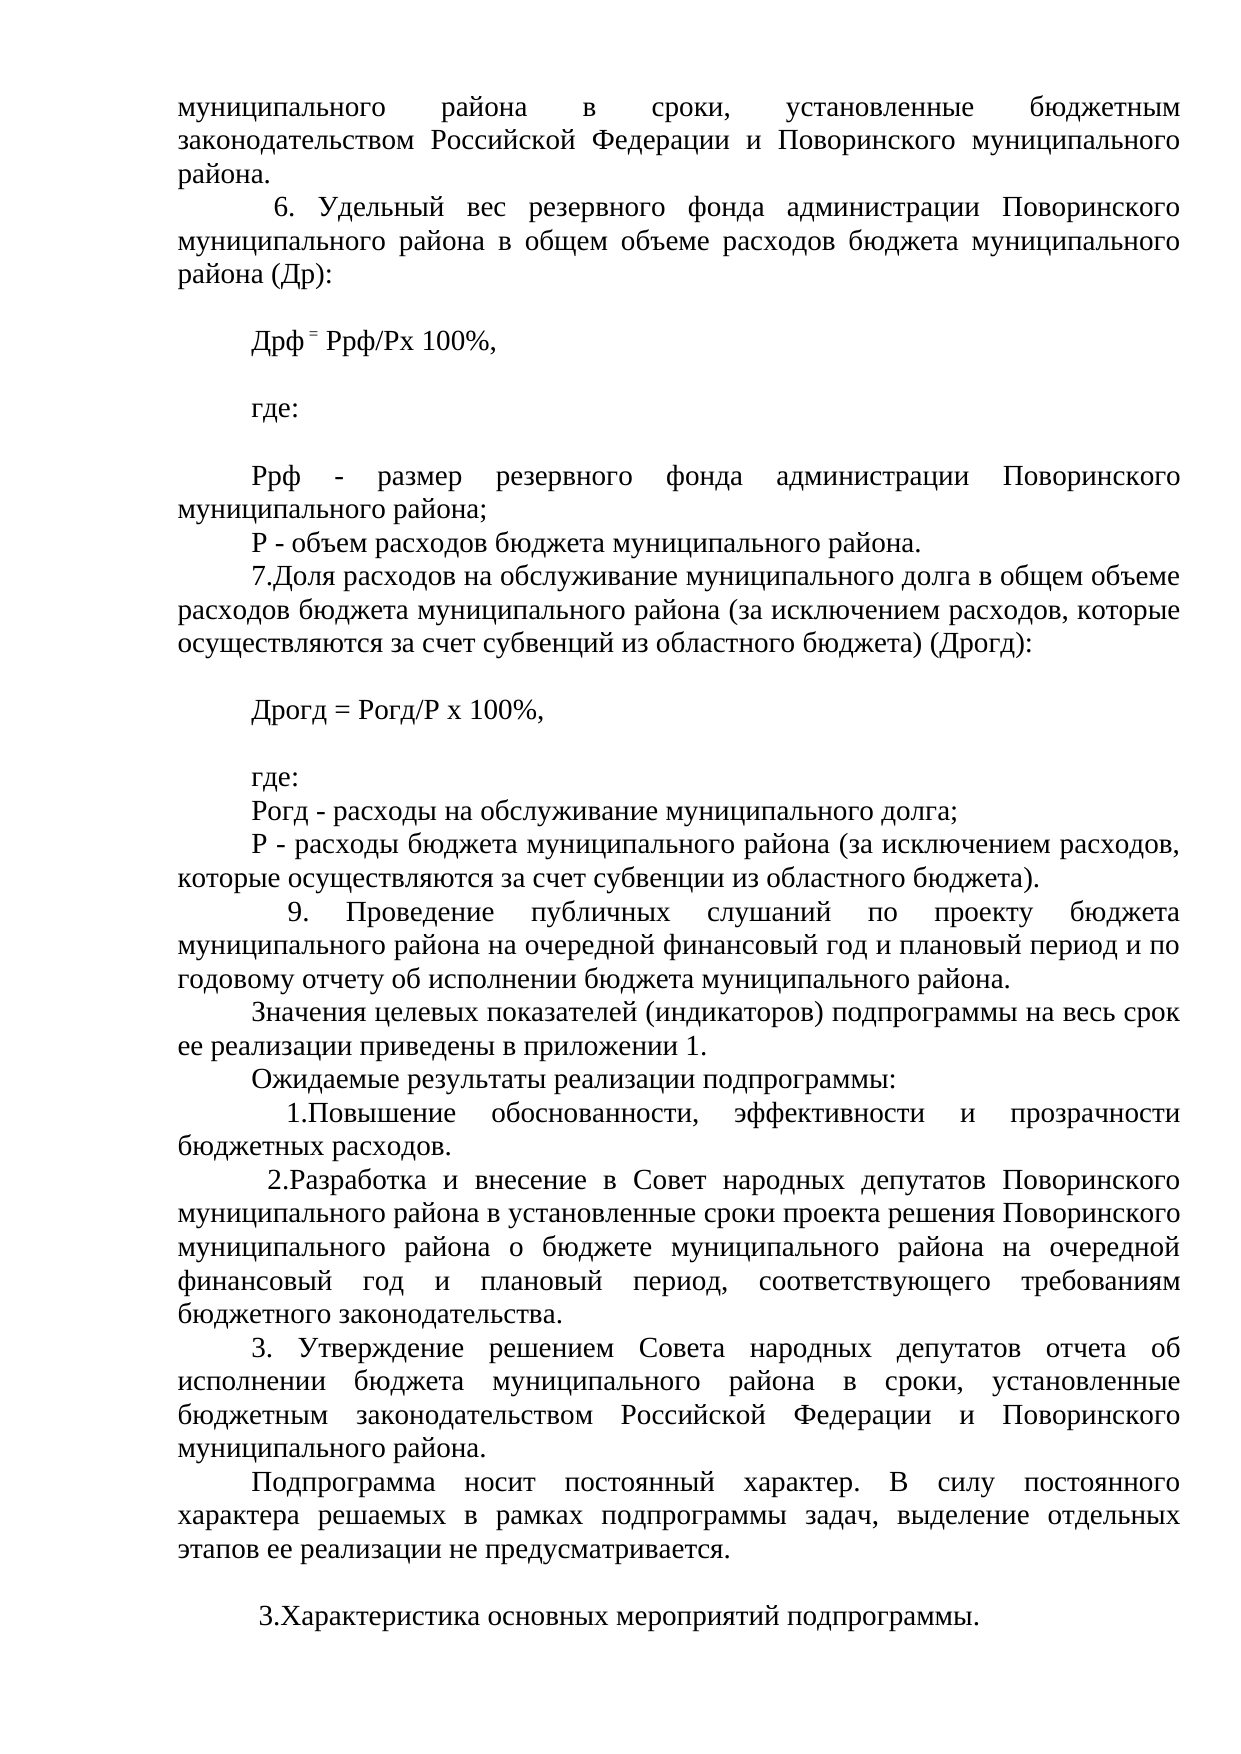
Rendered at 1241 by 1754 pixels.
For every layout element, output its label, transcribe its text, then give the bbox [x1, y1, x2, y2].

text 1.Повышение обоснованности, эффективности и прозрачности бюджетных расходов. [177, 1095, 1181, 1162]
text Ожидаемые результаты реализации подпрограммы: [177, 1061, 1181, 1095]
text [177, 89, 1181, 189]
text Дрф = Ррф/Рх 100%, [177, 323, 1181, 357]
text где: [177, 391, 1181, 424]
text 7.Доля расходов на обслуживание муниципального долга в общем объеме расходов бюджета муниципального района (за исключением расходов, которые осуществляются за счет субвенций из областного бюджета) (Дрогд): [177, 558, 1181, 659]
text 6. Удельный вес резервного фонда администрации Поворинского муниципального района в общем объеме расходов бюджета муниципального района (Др): [177, 189, 1181, 290]
text 9. Проведение публичных слушаний по проекту бюджета муниципального района на очередной финансовый год и плановый период и по годовому отчету об исполнении бюджета муниципального района. [177, 894, 1181, 994]
text Р - расходы бюджета муниципального района (за исключением расходов, которые осуществляются за счет субвенции из областного бюджета). [177, 827, 1181, 894]
text Дрогд = Рогд/Р х 100%, [177, 692, 1181, 726]
text 2.Разработка и внесение в Совет народных депутатов Поворинского муниципального района в установленные сроки проекта решения Поворинского муниципального района о бюджете муниципального района на очередной финансовый год и плановый период, соответствующего требованиям бюджетного законодательства. [177, 1162, 1181, 1330]
text 3. Утверждение решением Совета народных депутатов отчета об исполнении бюджета муниципального района в сроки, установленные бюджетным законодательством Российской Федерации и Поворинского муниципального района. [177, 1330, 1181, 1464]
text Подпрограмма носит постоянный характер. В силу постоянного характера решаемых в рамках подпрограммы задач, выделение отдельных этапов ее реализации не предусматривается. [177, 1464, 1181, 1564]
text Рогд - расходы на обслуживание муниципального долга; [177, 793, 1181, 827]
text Значения целевых показателей (индикаторов) подпрограммы на весь срок ее реализации приведены в приложении 1. [177, 994, 1181, 1061]
text Р - объем расходов бюджета муниципального района. [177, 525, 1181, 558]
text 3.Характеристика основных мероприятий подпрограммы. [177, 1598, 1181, 1632]
text Ррф - размер резервного фонда администрации Поворинского муниципального района; [177, 458, 1181, 525]
text где: [177, 759, 1181, 793]
